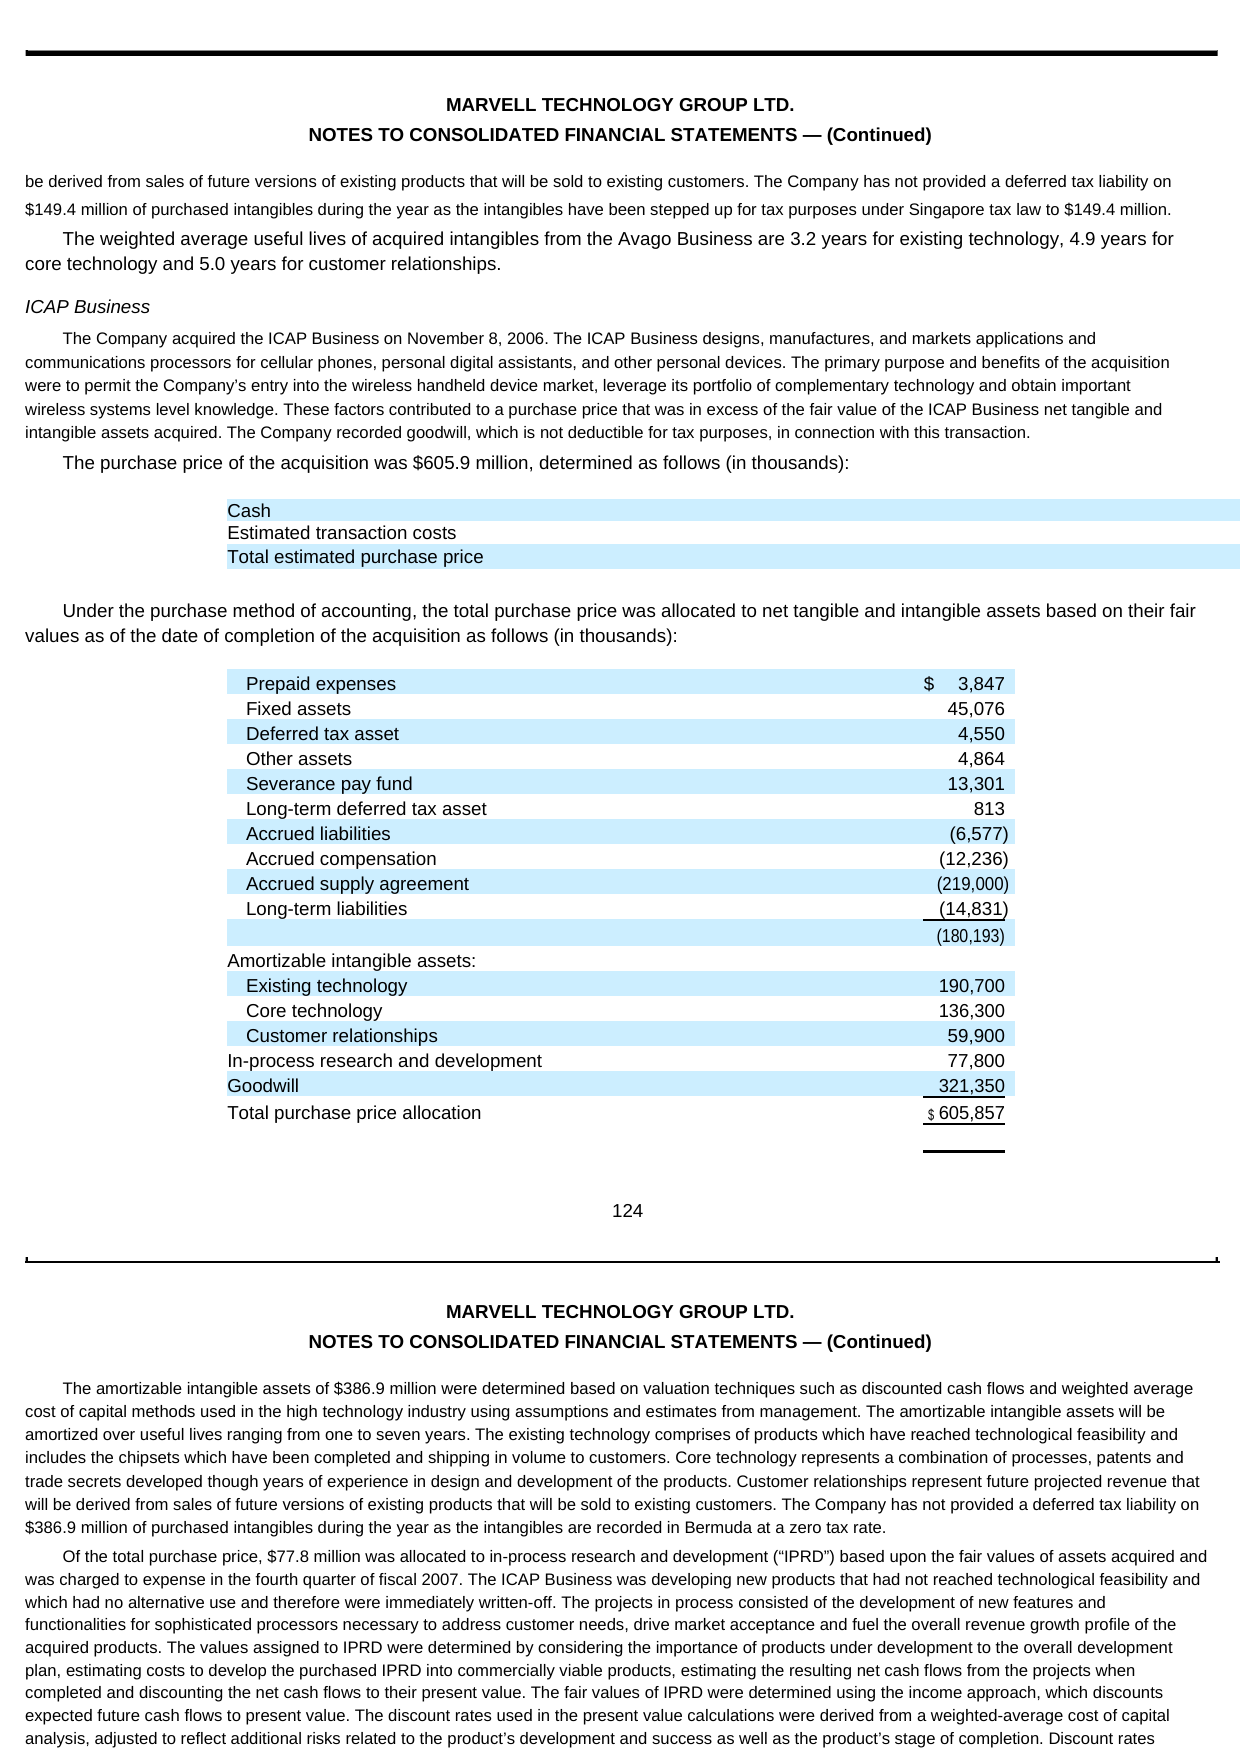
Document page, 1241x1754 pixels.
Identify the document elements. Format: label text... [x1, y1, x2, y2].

text MARVELL TECHNOLOGY GROUP LTD. [25, 94, 1215, 116]
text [25, 1547, 1209, 1748]
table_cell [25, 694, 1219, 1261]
text The purchase price of the acquisition was $605.9 million, determined as follows (in thousands): [62, 452, 1219, 474]
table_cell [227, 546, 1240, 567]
text The amortizable intangible assets of $386.9 million were determined based on valuation techniques such as discounted cash flows and weighted average cost of capital methods used in the high technology industry using assumptions and estimates from management. The amortizable intangible assets will be amortized over useful lives ranging from one to seven years. The existing technology comprises of products which have reached technological feasibility and includes the chipsets which have been completed and shipping in volume to customers. Core technology represents a combination of processes, patents and trade secrets developed though years of experience in design and development of the products. Customer relationships represent future projected revenue that will be derived from sales of future versions of existing products that will be sold to existing customers. The Company has not provided a deferred tax liability on $386.9 million of purchased intangibles during the year as the intangibles are recorded in Bermuda at a zero tax rate. [25, 1379, 1209, 1537]
text The Company acquired the ICAP Business on November 8, 2006. The ICAP Business designs, manufactures, and markets applications and communications processors for cellular phones, personal digital assistants, and other personal devices. The primary purpose and benefits of the acquisition were to permit the Company’s entry into the wireless handheld device market, leverage its portfolio of complementary technology and obtain important wireless systems level knowledge. These factors contributed to a purchase price that was in excess of the fair value of the ICAP Business net tangible and intangible assets acquired. The Company recorded goodwill, which is not deductible for tax purposes, in connection with this transaction. [25, 329, 1186, 442]
text ICAP Business [25, 295, 1219, 317]
text NOTES TO CONSOLIDATED FINANCIAL STATEMENTS — (Continued) [25, 124, 1215, 145]
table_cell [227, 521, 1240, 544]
text MARVELL TECHNOLOGY GROUP LTD. [25, 1301, 1215, 1323]
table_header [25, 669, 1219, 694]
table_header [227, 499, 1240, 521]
text NOTES TO CONSOLIDATED FINANCIAL STATEMENTS — (Continued) [25, 1331, 1215, 1352]
text The weighted average useful lives of acquired intangibles from the Avago Business are 3.2 years for existing technology, 4.9 years for core technology and 5.0 years for customer relationships. [25, 228, 1197, 274]
text be derived from sales of future versions of existing products that will be sold to existing customers. The Company has not provided a deferred tax liability on $149.4 million of purchased intangibles during the year as the intangibles have been stepped up for tax purposes under Singapore tax law to $149.4 million. [25, 172, 1207, 218]
picture [25, 50, 1218, 56]
text Under the purchase method of accounting, the total purchase price was allocated to net tangible and intangible assets based on their fair values as of the date of completion of the acquisition as follows (in thousands): [25, 600, 1201, 647]
